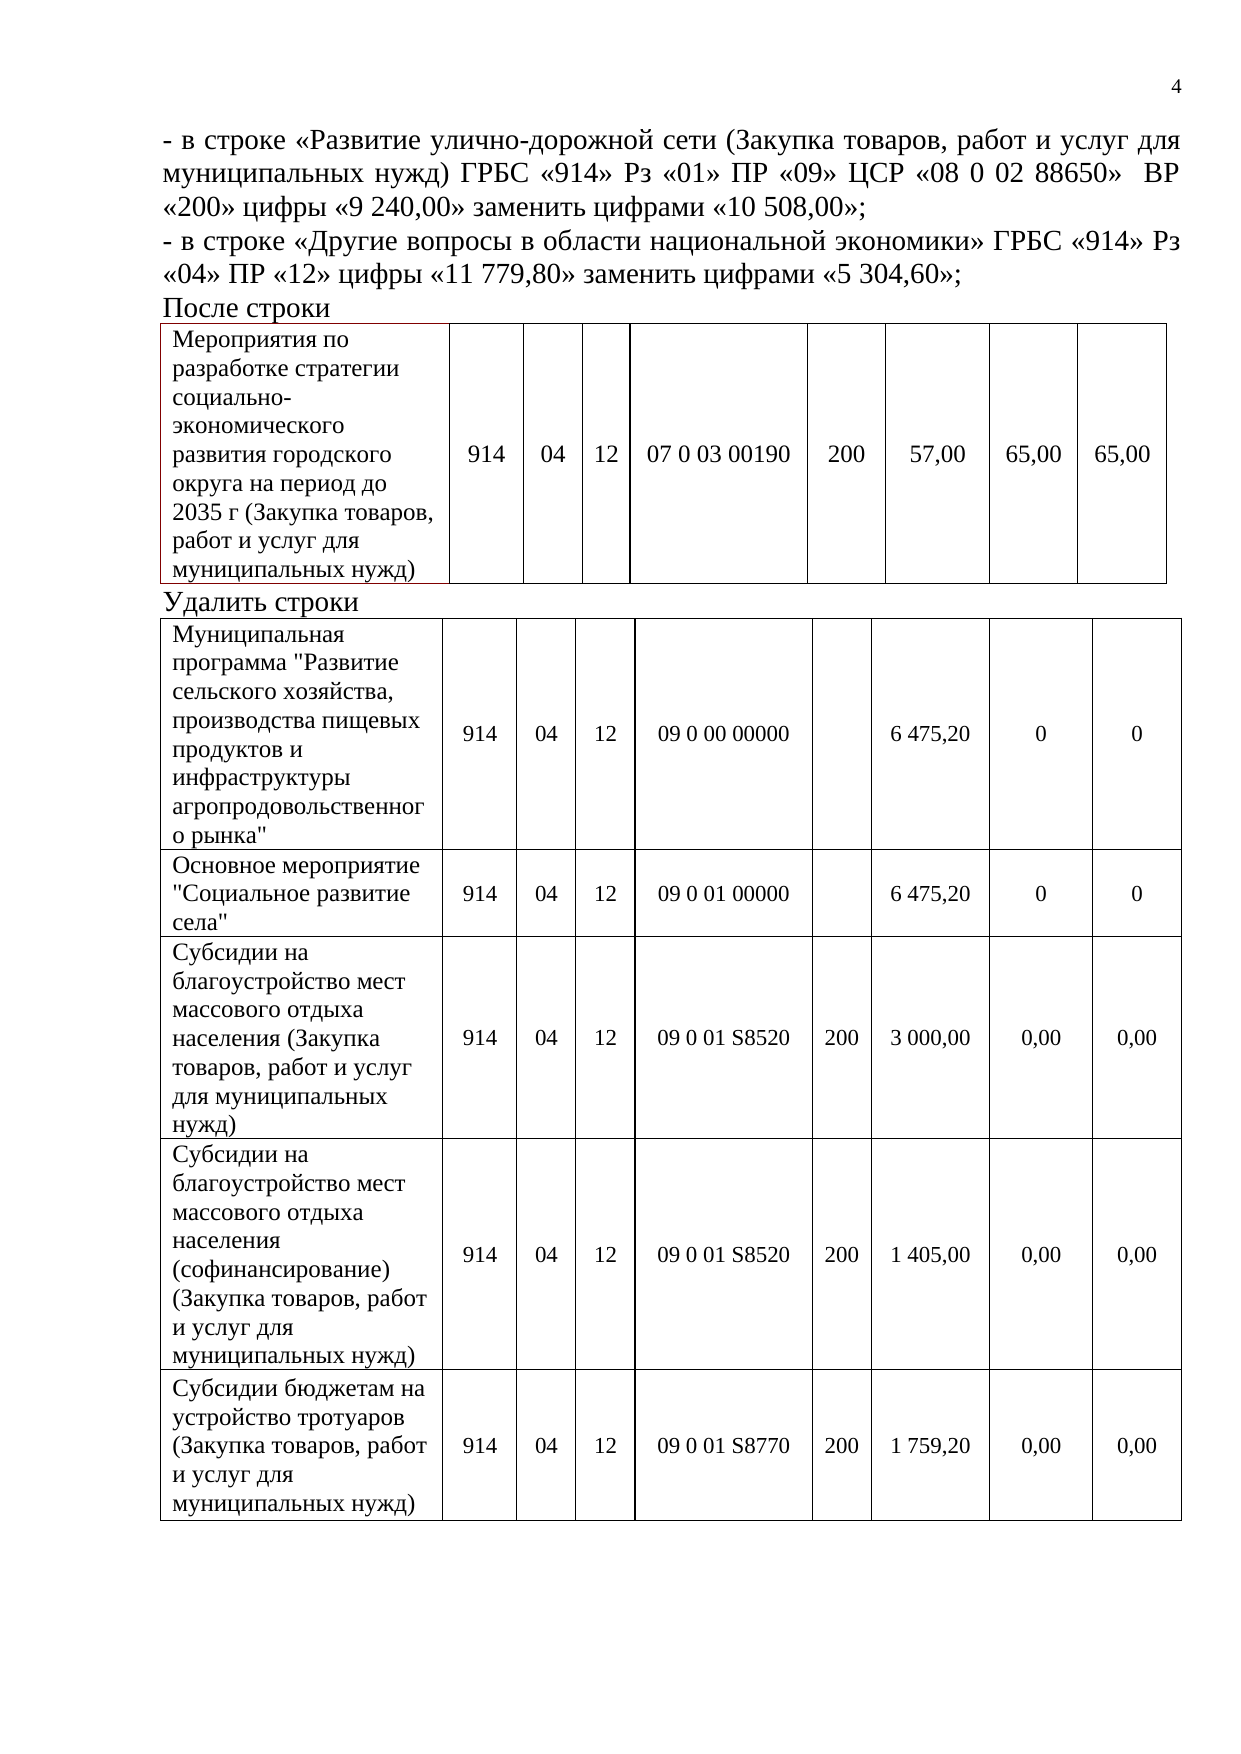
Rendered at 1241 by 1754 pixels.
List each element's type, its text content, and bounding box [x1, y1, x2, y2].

table_cell Основное мероприятие "Социальное развитие села" [161, 850, 442, 936]
table_cell 0,00 [990, 1139, 1092, 1369]
table_header 0 [1093, 619, 1181, 849]
table_cell 0,00 [1093, 1139, 1181, 1369]
table_cell 04 [517, 1139, 575, 1369]
table_cell Субсидии бюджетам на устройство тротуаров (Закупка товаров, работ и услуг для муниципальных нужд) [161, 1370, 442, 1520]
table_cell 914 [443, 1139, 516, 1369]
table_cell 0 [990, 850, 1092, 936]
table_cell 200 [813, 1370, 871, 1520]
table_cell 914 [443, 937, 516, 1138]
table_header 09 0 00 00000 [636, 619, 812, 849]
table_cell 04 [517, 850, 575, 936]
table_cell [813, 850, 871, 936]
table_header 914 [443, 619, 516, 849]
table_cell 04 [517, 1370, 575, 1520]
table_cell 200 [813, 1139, 871, 1369]
table_cell 09 0 01 S8770 [636, 1370, 812, 1520]
table_cell 0,00 [990, 937, 1092, 1138]
table_cell 09 0 01 S8520 [636, 937, 812, 1138]
table_header 12 [583, 324, 629, 583]
table_cell 12 [576, 850, 634, 936]
table_cell 0,00 [1093, 1370, 1181, 1520]
table_header 0 [990, 619, 1092, 849]
table_cell 04 [517, 937, 575, 1138]
table_cell 09 0 01 S8520 [636, 1139, 812, 1369]
table_header 57,00 [886, 324, 989, 583]
table_header [813, 619, 871, 849]
table_cell 914 [443, 1370, 516, 1520]
table_header 65,00 [990, 324, 1077, 583]
table_cell 1 405,00 [872, 1139, 989, 1369]
table_cell 914 [443, 850, 516, 936]
table_cell 1 759,20 [872, 1370, 989, 1520]
table_header Мероприятия по разработке стратегии социально-экономического развития городского округа на период до 2035 г (Закупка товаров, работ и услуг для муниципальных нужд) [161, 324, 449, 583]
table_header 04 [524, 324, 582, 583]
table_cell 0 [1093, 850, 1181, 936]
table_header 04 [517, 619, 575, 849]
table_cell 0,00 [990, 1370, 1092, 1520]
table_cell 09 0 01 00000 [636, 850, 812, 936]
table_cell 0,00 [1093, 937, 1181, 1138]
table_header 65,00 [1078, 324, 1166, 583]
text - в строке «Развитие улично-дорожной сети (Закупка товаров, работ и услуг для муниципальных нужд) ГРБС «914» Рз «01» ПР «09» ЦСР «08 0 02 88650» ВР «200» цифры «9 240,00» заменить цифрами «10 508,00»; [162, 122, 1181, 223]
table_cell Субсидии на благоустройство мест массового отдыха населения (софинансирование) (Закупка товаров, работ и услуг для муниципальных нужд) [161, 1139, 442, 1369]
table_header 12 [576, 619, 634, 849]
table_cell 12 [576, 937, 634, 1138]
text - в строке «Другие вопросы в области национальной экономики» ГРБС «914» Рз «04» ПР «12» цифры «11 779,80» заменить цифрами «5 304,60»; [162, 223, 1181, 290]
table_cell 12 [576, 1139, 634, 1369]
table_cell Субсидии на благоустройство мест массового отдыха населения (Закупка товаров, работ и услуг для муниципальных нужд) [161, 937, 442, 1138]
table_header 914 [450, 324, 523, 583]
table_cell 3 000,00 [872, 937, 989, 1138]
table_header 07 0 03 00190 [631, 324, 807, 583]
table_cell 6 475,20 [872, 850, 989, 936]
text После строки [162, 290, 1181, 323]
table_header 6 475,20 [872, 619, 989, 849]
text Удалить строки [162, 584, 1181, 618]
table_cell 200 [813, 937, 871, 1138]
table_header Муниципальная программа "Развитие сельского хозяйства, производства пищевых продуктов и инфраструктуры агропродовольственного рынка" [161, 619, 442, 849]
table_cell 12 [576, 1370, 634, 1520]
table_header 200 [808, 324, 885, 583]
